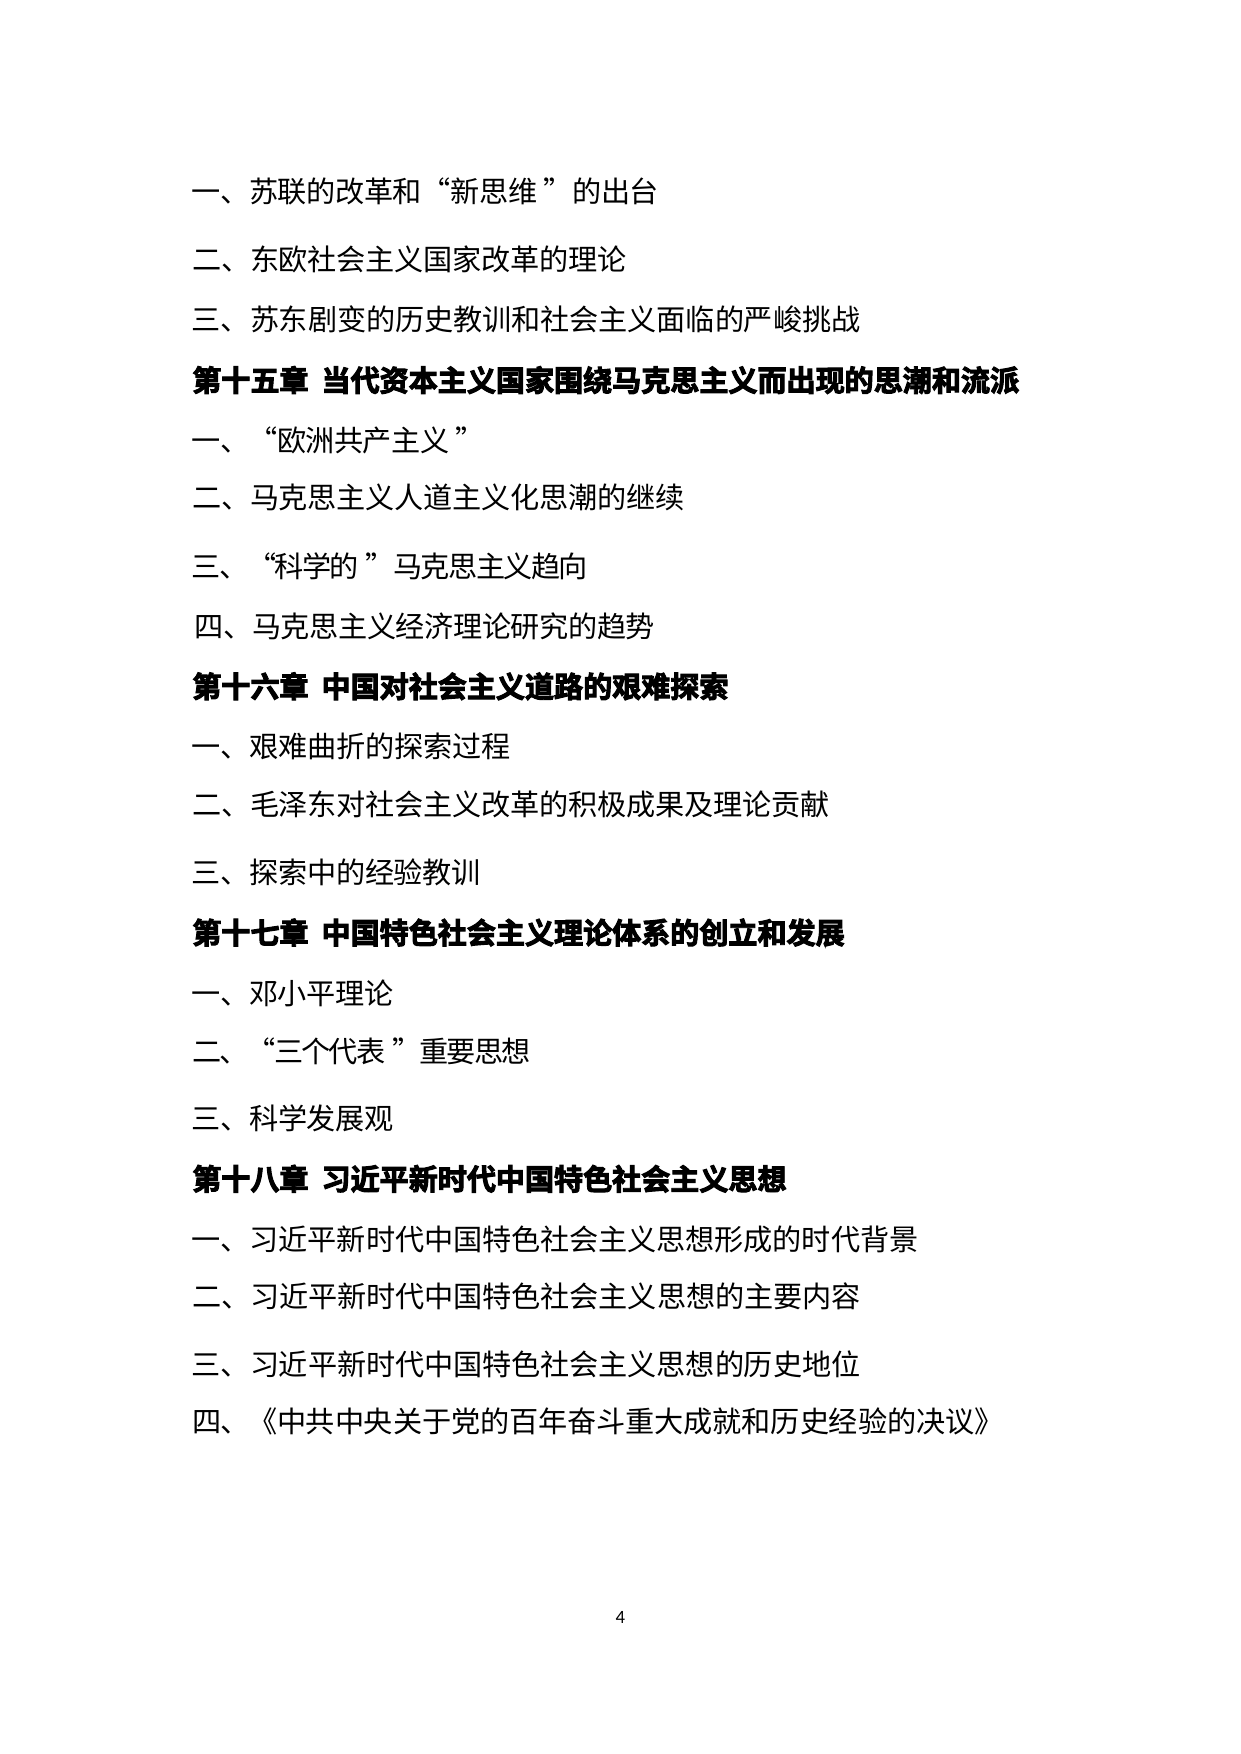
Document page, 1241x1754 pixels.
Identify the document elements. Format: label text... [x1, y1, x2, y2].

text 三、习近平新时代中国特色社会主义思想的历史地位 [192, 1351, 1053, 1382]
text 第十五章 当代资本主义国家围绕马克思主义而出现的思潮和流派 [192, 367, 1053, 397]
text 三、科学发展观 [192, 1105, 1053, 1136]
text 第十六章 中国对社会主义道路的艰难探索 [192, 673, 1053, 704]
text 三、“科学的 ”马克思主义趋向 [192, 553, 1053, 583]
text 一、“欧洲共产主义 ” [191, 427, 1053, 458]
text 一、苏联的改革和“新思维 ”的出台 [191, 181, 1053, 246]
text 二、毛泽东对社会主义改革的积极成果及理论贡献 [192, 794, 1053, 859]
text 四、《中共中央关于党的百年奋斗重大成就和历史经验的决议》 [192, 1412, 1053, 1477]
text 三、苏东剧变的历史教训和社会主义面临的严峻挑战 [192, 306, 1053, 337]
text 二、东欧社会主义国家改革的理论 [192, 246, 1053, 276]
text 四、马克思主义经济理论研究的趋势 [194, 613, 1053, 643]
text 第十八章 习近平新时代中国特色社会主义思想 [192, 1166, 1053, 1196]
text 一、邓小平理论 [191, 980, 1053, 1010]
text 一、艰难曲折的探索过程 [191, 733, 1053, 764]
text 第十七章 中国特色社会主义理论体系的创立和发展 [192, 919, 1053, 950]
text 二、习近平新时代中国特色社会主义思想的主要内容 [192, 1286, 1053, 1351]
text 一、习近平新时代中国特色社会主义思想形成的时代背景 [191, 1226, 1053, 1256]
text 二、马克思主义人道主义化思潮的继续 [192, 487, 1053, 552]
text 二、“三个代表 ”重要思想 [192, 1040, 1053, 1105]
text 三、探索中的经验教训 [192, 859, 1053, 889]
